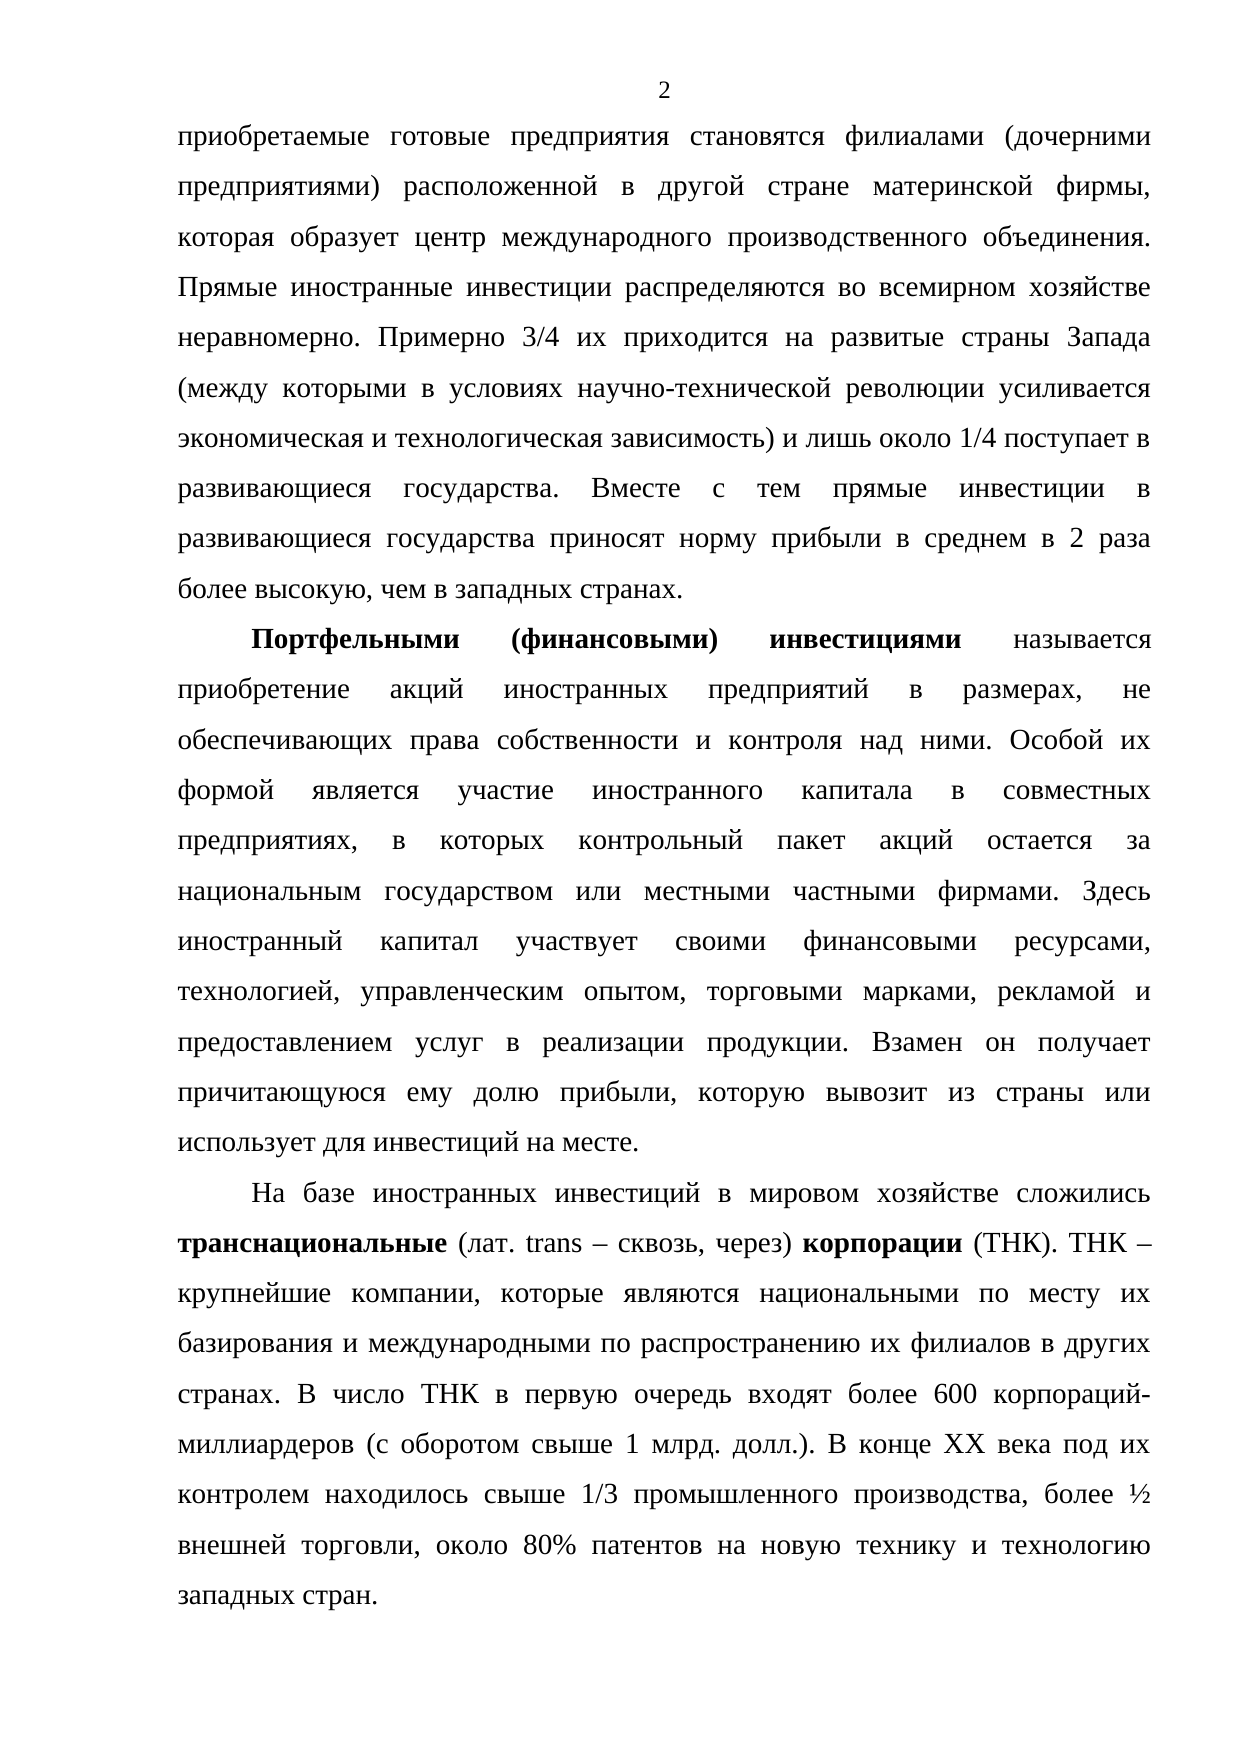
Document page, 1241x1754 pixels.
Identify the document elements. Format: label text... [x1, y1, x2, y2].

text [177, 118, 1152, 604]
text Портфельными (финансовыми) инвестициями называется приобретение акций иностранных предприятий в размерах, не обеспечивающих права собственности и контроля над ними. Особой их формой является участие иностранного капитала в совместных предприятиях, в которых контрольный пакет акций остается за национальным государством или местными частными фирмами. Здесь иностранный капитал участвует своими финансовыми ресурсами, технологией, управленческим опытом, торговыми марками, рекламой и предоставлением услуг в реализации продукции. Взамен он получает причитающуюся ему долю прибыли, которую вывозит из страны или использует для инвестиций на месте. [177, 621, 1152, 1158]
text На базе иностранных инвестиций в мировом хозяйстве сложились транснациональные (лат. trans – сквозь, через) корпорации (ТНК). ТНК – крупнейшие компании, которые являются национальными по месту их базирования и международными по распространению их филиалов в других странах. В число ТНК в первую очередь входят более 600 корпораций-миллиардеров (с оборотом свыше 1 млрд. долл.). В конце ХХ века под их контролем находилось свыше 1/3 промышленного производства, более ½ внешней торговли, около 80% патентов на новую технику и технологию западных стран. [177, 1175, 1152, 1611]
